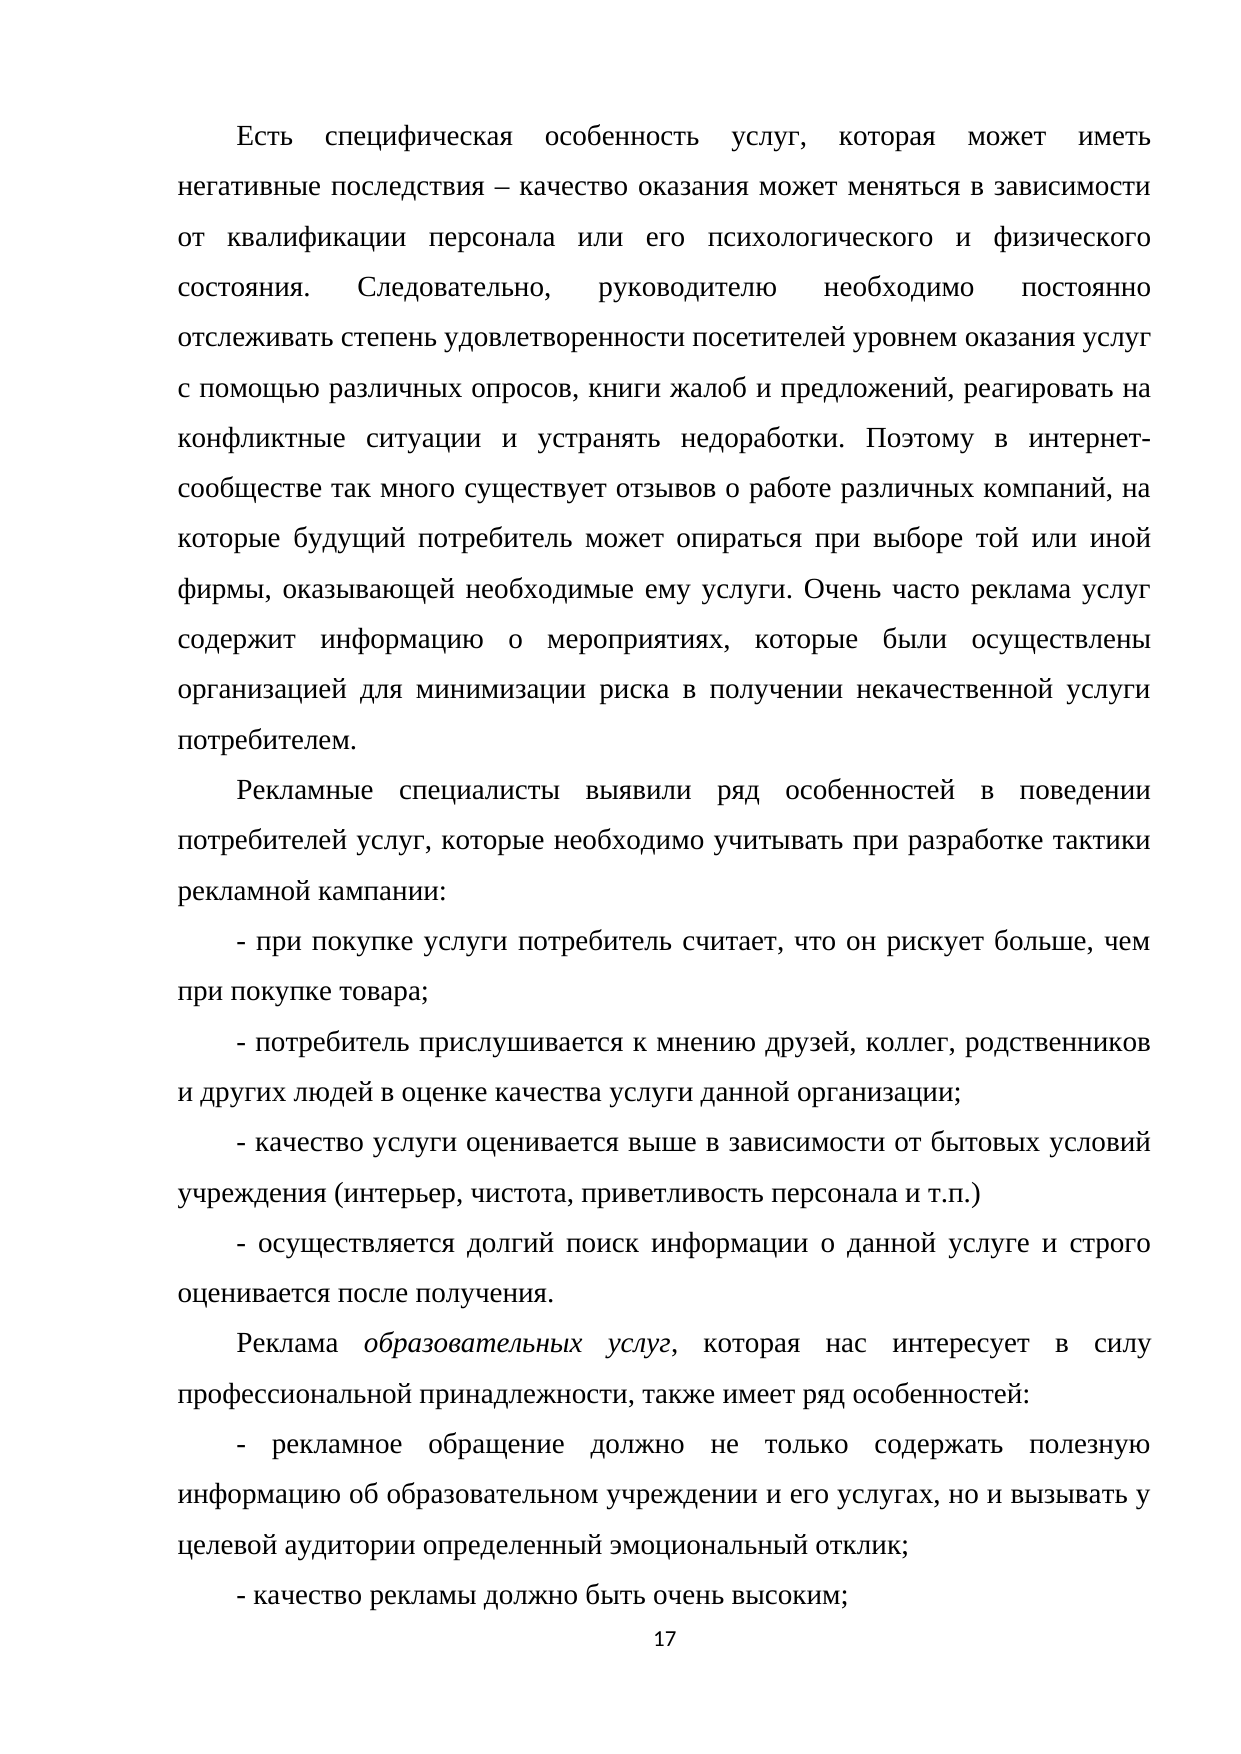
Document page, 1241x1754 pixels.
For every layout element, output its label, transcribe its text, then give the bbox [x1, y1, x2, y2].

text - качество услуги оценивается выше в зависимости от бытовых условий учреждения (интерьер, чистота, приветливость персонала и т.п.) [177, 1124, 1152, 1208]
text Реклама образовательных услуг, которая нас интересует в силу профессиональной принадлежности, также имеет ряд особенностей: [177, 1326, 1152, 1409]
text Есть специфическая особенность услуг, которая может иметь негативные последствия – качество оказания может меняться в зависимости от квалификации персонала или его психологического и физического состояния. Следовательно, руководителю необходимо постоянно отслеживать степень удовлетворенности посетителей уровнем оказания услуг с помощью различных опросов, книги жалоб и предложений, реагировать на конфликтные ситуации и устранять недоработки. Поэтому в интернет-сообществе так много существует отзывов о работе различных компаний, на которые будущий потребитель может опираться при выборе той или иной фирмы, оказывающей необходимые ему услуги. Очень часто реклама услуг содержит информацию о мероприятиях, которые были осуществлены организацией для минимизации риска в получении некачественной услуги потребителем. [177, 118, 1152, 755]
text Рекламные специалисты выявили ряд особенностей в поведении потребителей услуг, которые необходимо учитывать при разработке тактики рекламной кампании: [177, 772, 1152, 906]
text - осуществляется долгий поиск информации о данной услуге и строго оценивается после получения. [177, 1225, 1152, 1309]
text - качество рекламы должно быть очень высоким; [177, 1577, 1152, 1611]
text - рекламное обращение должно не только содержать полезную информацию об образовательном учреждении и его услугах, но и вызывать у целевой аудитории определенный эмоциональный отклик; [177, 1426, 1152, 1560]
text - потребитель прислушивается к мнению друзей, коллег, родственников и других людей в оценке качества услуги данной организации; [177, 1024, 1152, 1108]
text - при покупке услуги потребитель считает, что он рискует больше, чем при покупке товара; [177, 923, 1152, 1007]
